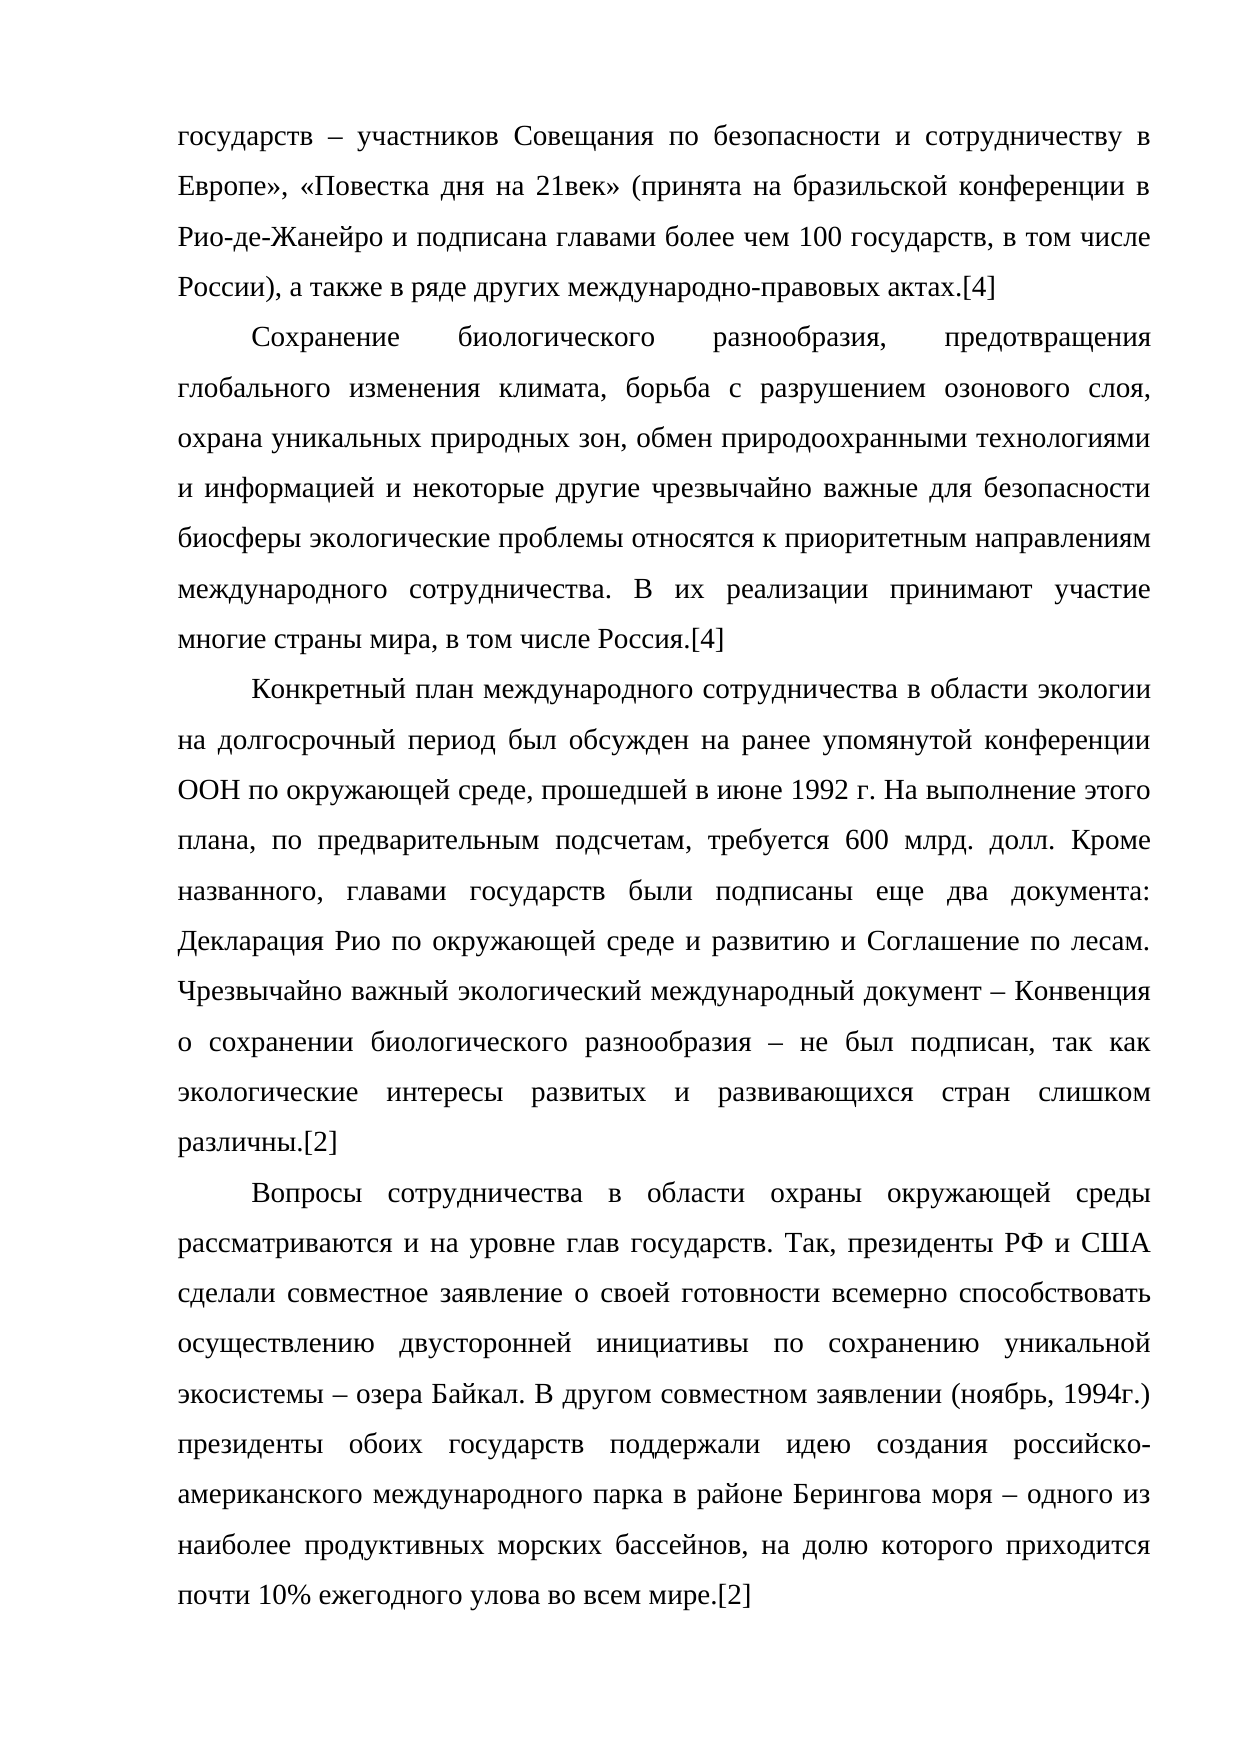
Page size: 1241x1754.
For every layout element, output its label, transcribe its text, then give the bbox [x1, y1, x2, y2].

text Вопросы сотрудничества в области охраны окружающей среды рассматриваются и на уровне глав государств. Так, президенты РФ и США сделали совместное заявление о своей готовности всемерно способствовать осуществлению двусторонней инициативы по сохранению уникальной экосистемы – озера Байкал. В другом совместном заявлении (ноябрь, 1994г.) президенты обоих государств поддержали идею создания российско-американского международного парка в районе Берингова моря – одного из наиболее продуктивных морских бассейнов, на долю которого приходится почти 10% ежегодного улова во всем мире.[2] [177, 1175, 1152, 1611]
text Конкретный план международного сотрудничества в области экологии на долгосрочный период был обсужден на ранее упомянутой конференции ООН по окружающей среде, прошедшей в июне . На выполнение этого плана, по предварительным подсчетам, требуется 600 млрд. долл. Кроме названного, главами государств были подписаны еще два документа: Декларация Рио по окружающей среде и развитию и Соглашение по лесам. Чрезвычайно важный экологический международный документ – Конвенция о сохранении биологического разнообразия – не был подписан, так как экологические интересы развитых и развивающихся стран слишком различны.[2] [177, 672, 1152, 1158]
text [177, 118, 1152, 303]
text Сохранение биологического разнообразия, предотвращения глобального изменения климата, борьба с разрушением озонового слоя, охрана уникальных природных зон, обмен природоохранными технологиями и информацией и некоторые другие чрезвычайно важные для безопасности биосферы экологические проблемы относятся к приоритетным направлениям международного сотрудничества. В их реализации принимают участие многие страны мира, в том числе Россия.[4] [177, 319, 1152, 655]
